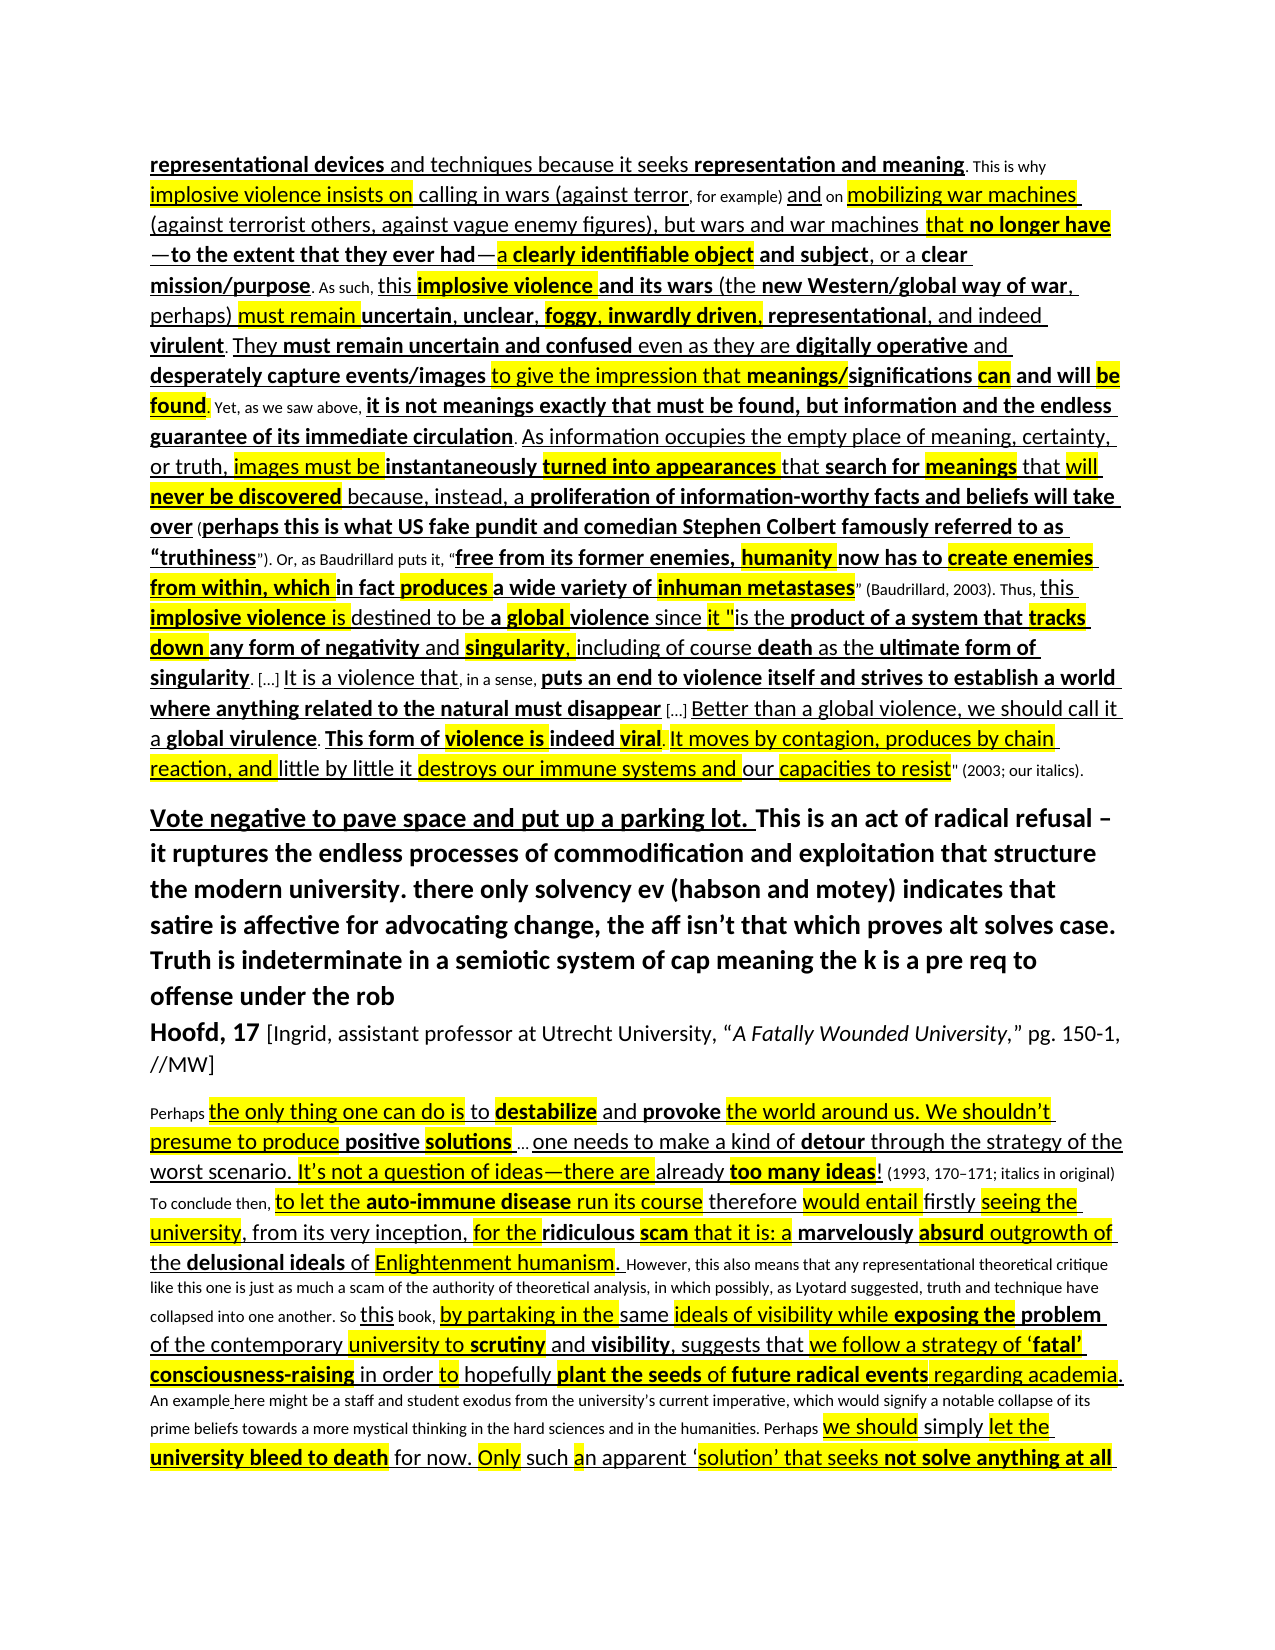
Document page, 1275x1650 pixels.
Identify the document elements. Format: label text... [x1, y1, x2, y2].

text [150, 150, 1125, 782]
text Vote negative to pave space and put up a parking lot. This is an act of radical refusal – it ruptures the endless processes of commodification and exploitation that structure the modern university. there only solvency ev (habson and motey) indicates that satire is affective for advocating change, the aff isn’t that which proves alt solves case. Truth is indeterminate in a semiotic system of cap meaning the k is a pre req to offense under the rob [150, 801, 1125, 1012]
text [150, 1097, 1125, 1471]
text Hoofd, 17 [Ingrid, assistant professor at Utrecht University, “A Fatally Wounded University,” pg. 150-1, //MW] [150, 1015, 1125, 1078]
